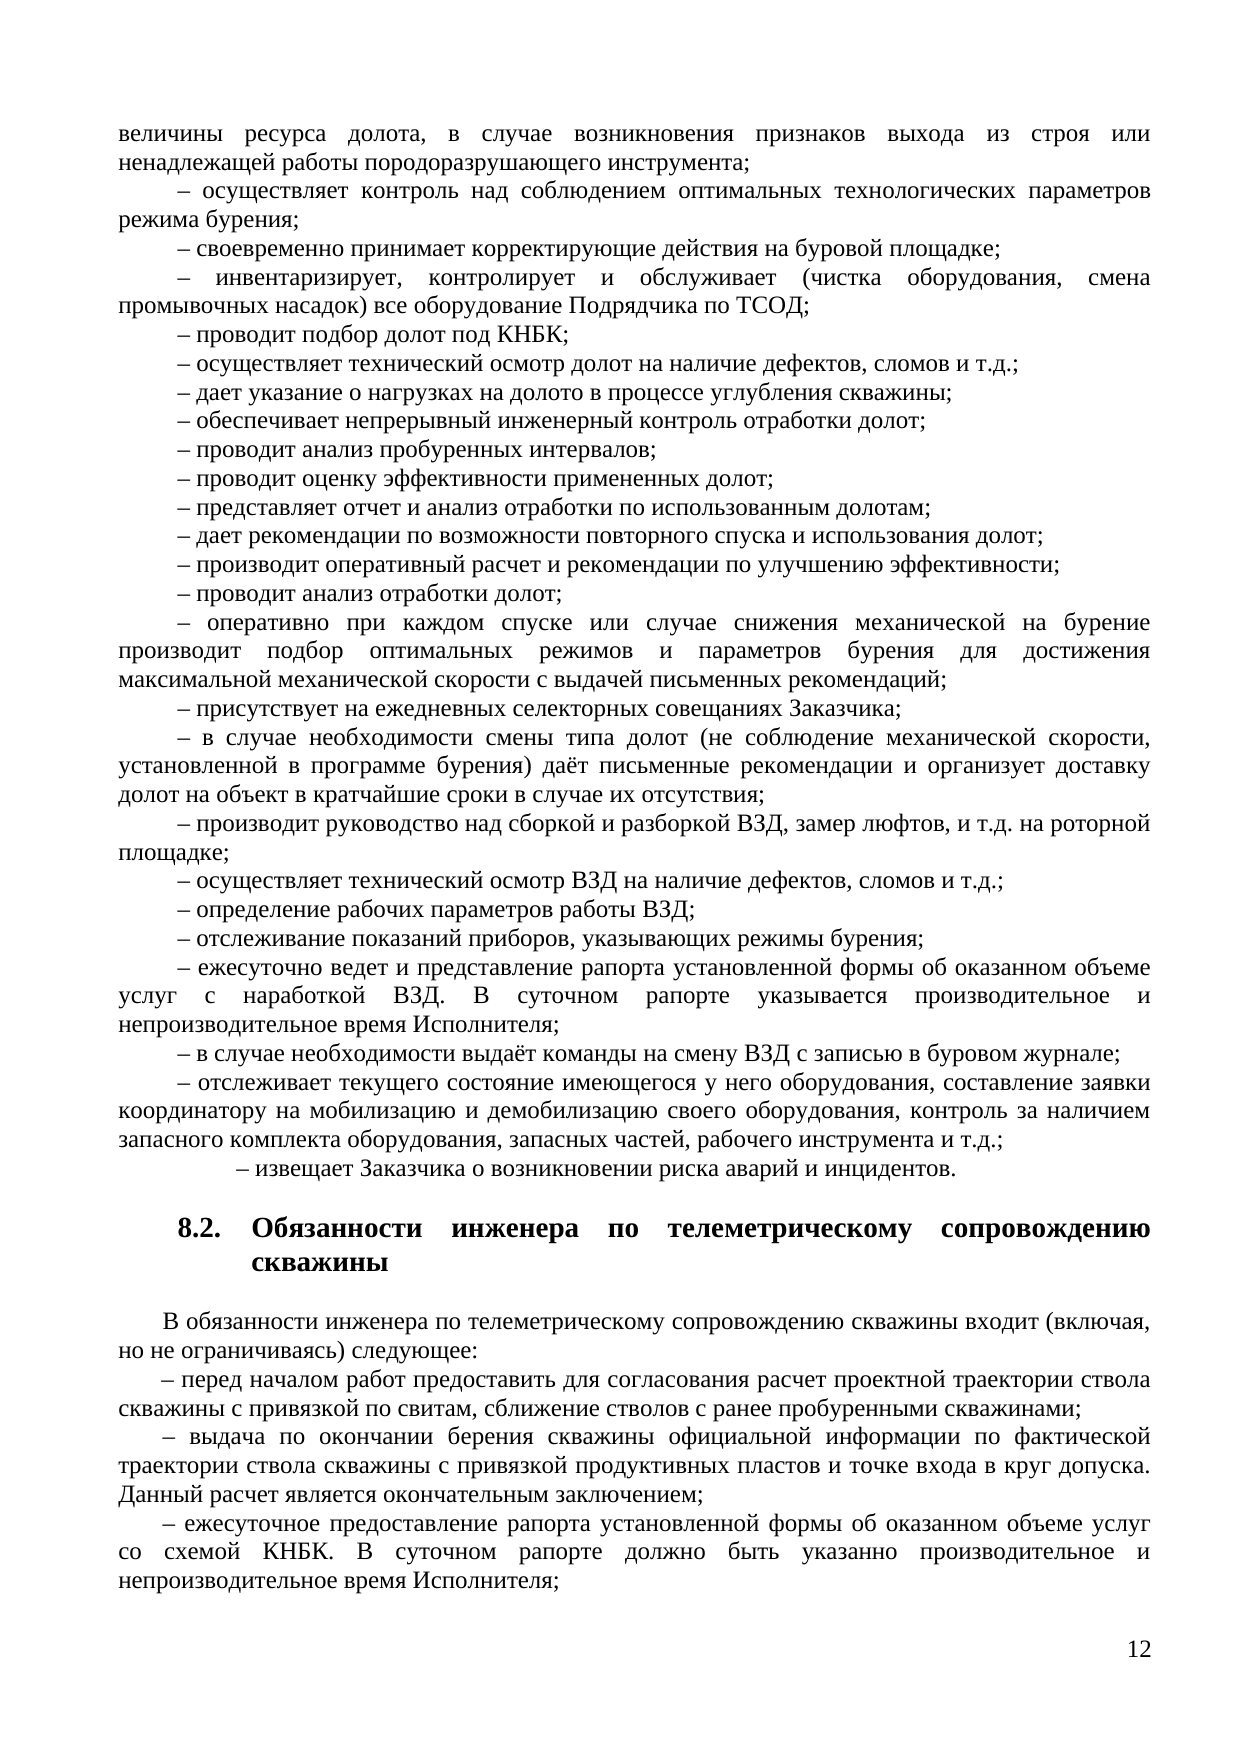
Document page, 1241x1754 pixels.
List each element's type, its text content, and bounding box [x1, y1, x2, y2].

text – отслеживает текущего состояние имеющегося у него оборудования, составление заявки координатору на мобилизацию и демобилизацию своего оборудования, контроль за наличием запасного комплекта оборудования, запасных частей, рабочего инструмента и т.д.; [118, 1067, 1152, 1153]
text – оперативно при каждом спуске или случае снижения механической на бурение производит подбор оптимальных режимов и параметров бурения для достижения максимальной механической скорости с выдачей письменных рекомендаций; [118, 607, 1152, 693]
list – осуществляет технический осмотр ВЗД на наличие дефектов, сломов и т.д.; [118, 866, 1152, 894]
text – проводит анализ отработки долот; [118, 578, 1152, 607]
list – извещает Заказчика о возникновении риска аварий и инцидентов. [177, 1153, 1152, 1182]
list – отслеживание показаний приборов, указывающих режимы бурения; [118, 923, 1152, 952]
text В обязанности инженера по телеметрическому сопровождению скважины входит (включая, но не ограничиваясь) следующее: [118, 1306, 1152, 1364]
text – в случае необходимости выдаёт команды на смену ВЗД с записью в буровом журнале; [118, 1038, 1152, 1067]
text – выдача по окончании бeрения скважины официальной информации по фактической траектории ствола скважины с привязкой продуктивных пластов и точке входа в круг допуска. Данный расчет является окончательным заключением; [118, 1421, 1152, 1508]
text – осуществляет технический осмотр долот на наличие дефектов, сломов и т.д.; [118, 348, 1152, 377]
text – осуществляет контроль над соблюдением оптимальных технологических параметров режима бурения; [118, 176, 1152, 233]
text – ежесуточное предоставление рапорта установленной формы об оказанном объеме услуг со схемой КНБК. В суточном рапорте должно быть указанно производительное и непроизводительное время Исполнителя; [118, 1508, 1152, 1594]
text – инвентаризирует, контролирует и обслуживает (чистка оборудования, смена промывочных насадок) все оборудование Подрядчика по ТСОД; [118, 262, 1152, 319]
text – проводит подбор долот под КНБК; [118, 319, 1152, 348]
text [118, 118, 1152, 176]
text – дает указание о нагрузках на долото в процессе углубления скважины; [118, 377, 1152, 406]
text – производит руководство над сборкой и разборкой ВЗД, замер люфтов, и т.д. на роторной площадке; [118, 808, 1152, 866]
text – представляет отчет и анализ отработки по использованным долотам; [118, 492, 1152, 521]
text – в случае необходимости смены типа долот (не соблюдение механической скорости, установленной в программе бурения) даёт письменные рекомендации и организует доставку долот на объект в кратчайшие сроки в случае их отсутствия; [118, 722, 1152, 808]
text – своевременно принимает корректирующие действия на буровой площадке; [118, 233, 1152, 262]
subtitle Обязанности инженера по телеметрическому сопровождению скважины [177, 1211, 1152, 1278]
text – проводит анализ пробуренных интервалов; [118, 434, 1152, 463]
list – ежесуточно ведет и представление рапорта установленной формы об оказанном объеме услуг с наработкой ВЗД. В суточном рапорте указывается производительное и непроизводительное время Исполнителя; [118, 952, 1152, 1038]
text – производит оперативный расчет и рекомендации по улучшению эффективности; [118, 549, 1152, 578]
text – проводит оценку эффективности примененных долот; [118, 463, 1152, 492]
list – перед началом работ предоставить для согласования расчет проектной траектории ствола скважины с привязкой по свитам, сближение стволов с ранее пробуренными скважинами; [118, 1364, 1152, 1421]
text – присутствует на ежедневных селекторных совещаниях Заказчика; [118, 693, 1152, 722]
text – дает рекомендации по возможности повторного спуска и использования долот; [118, 521, 1152, 549]
list – определение рабочих параметров работы ВЗД; [118, 894, 1152, 923]
text – обеспечивает непрерывный инженерный контроль отработки долот; [118, 406, 1152, 434]
